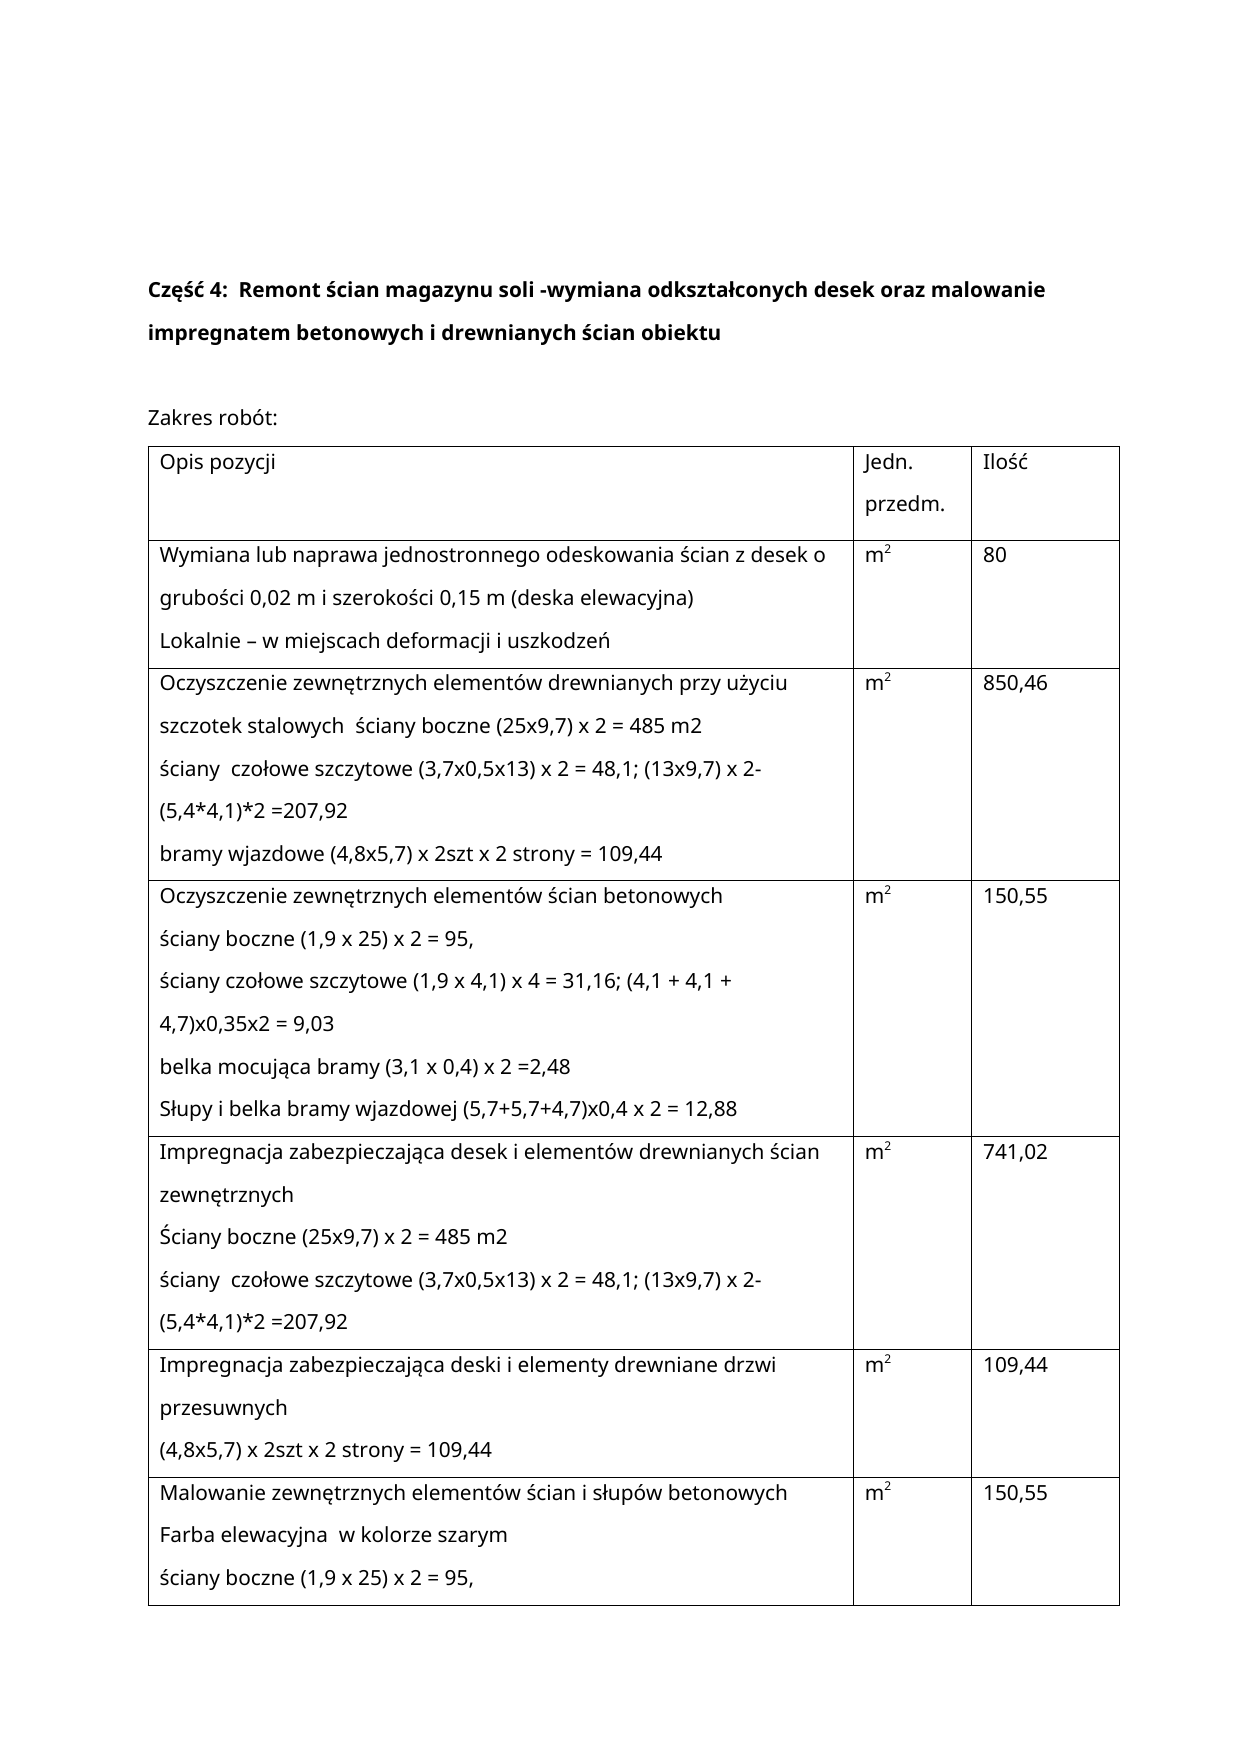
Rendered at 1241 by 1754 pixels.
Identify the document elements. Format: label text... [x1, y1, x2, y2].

table_cell m2 [854, 669, 971, 880]
table_header Jedn. przedm. [854, 447, 971, 539]
table_header Ilość [972, 447, 1119, 539]
table_header Opis pozycji [149, 447, 853, 539]
table_cell Wymiana lub naprawa jednostronnego odeskowania ścian z desek o grubości 0,02 m i szerokości 0,15 m (deska elewacyjna) Lokalnie – w miejscach deformacji i uszkodzeń [149, 541, 853, 667]
table_cell Oczyszczenie zewnętrznych elementów drewnianych przy użyciu szczotek stalowych ściany boczne (25x9,7) x 2 = 485 m2 ściany czołowe szczytowe (3,7x0,5x13) x 2 = 48,1; (13x9,7) x 2-(5,4*4,1)*2 =207,92 bramy wjazdowe (4,8x5,7) x 2szt x 2 strony = 109,44 [149, 669, 853, 880]
table_cell m2 [854, 1137, 971, 1349]
table_cell 109,44 [972, 1350, 1119, 1477]
table_cell Oczyszczenie zewnętrznych elementów ścian betonowych ściany boczne (1,9 x 25) x 2 = 95, ściany czołowe szczytowe (1,9 x 4,1) x 4 = 31,16; (4,1 + 4,1 + 4,7)x0,35x2 = 9,03 belka mocująca bramy (3,1 x 0,4) x 2 =2,48 Słupy i belka bramy wjazdowej (5,7+5,7+4,7)x0,4 x 2 = 12,88 [149, 881, 853, 1136]
table_cell 850,46 [972, 669, 1119, 880]
table_cell 150,55 [972, 1478, 1119, 1605]
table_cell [149, 1478, 853, 1605]
text Zakres robót: [148, 403, 1093, 432]
table_cell m2 [854, 881, 971, 1136]
table_cell 80 [972, 541, 1119, 667]
table_cell Impregnacja zabezpieczająca desek i elementów drewnianych ścian zewnętrznych Ściany boczne (25x9,7) x 2 = 485 m2 ściany czołowe szczytowe (3,7x0,5x13) x 2 = 48,1; (13x9,7) x 2-(5,4*4,1)*2 =207,92 [149, 1137, 853, 1349]
table_cell 150,55 [972, 881, 1119, 1136]
text Część 4: Remont ścian magazynu soli -wymiana odkształconych desek oraz malowanie impregnatem betonowych i drewnianych ścian obiektu [148, 275, 1093, 346]
table_cell m2 [854, 541, 971, 667]
table_cell m2 [854, 1350, 971, 1477]
table_cell Impregnacja zabezpieczająca deski i elementy drewniane drzwi przesuwnych (4,8x5,7) x 2szt x 2 strony = 109,44 [149, 1350, 853, 1477]
table_cell 741,02 [972, 1137, 1119, 1349]
table_cell m2 [854, 1478, 971, 1605]
